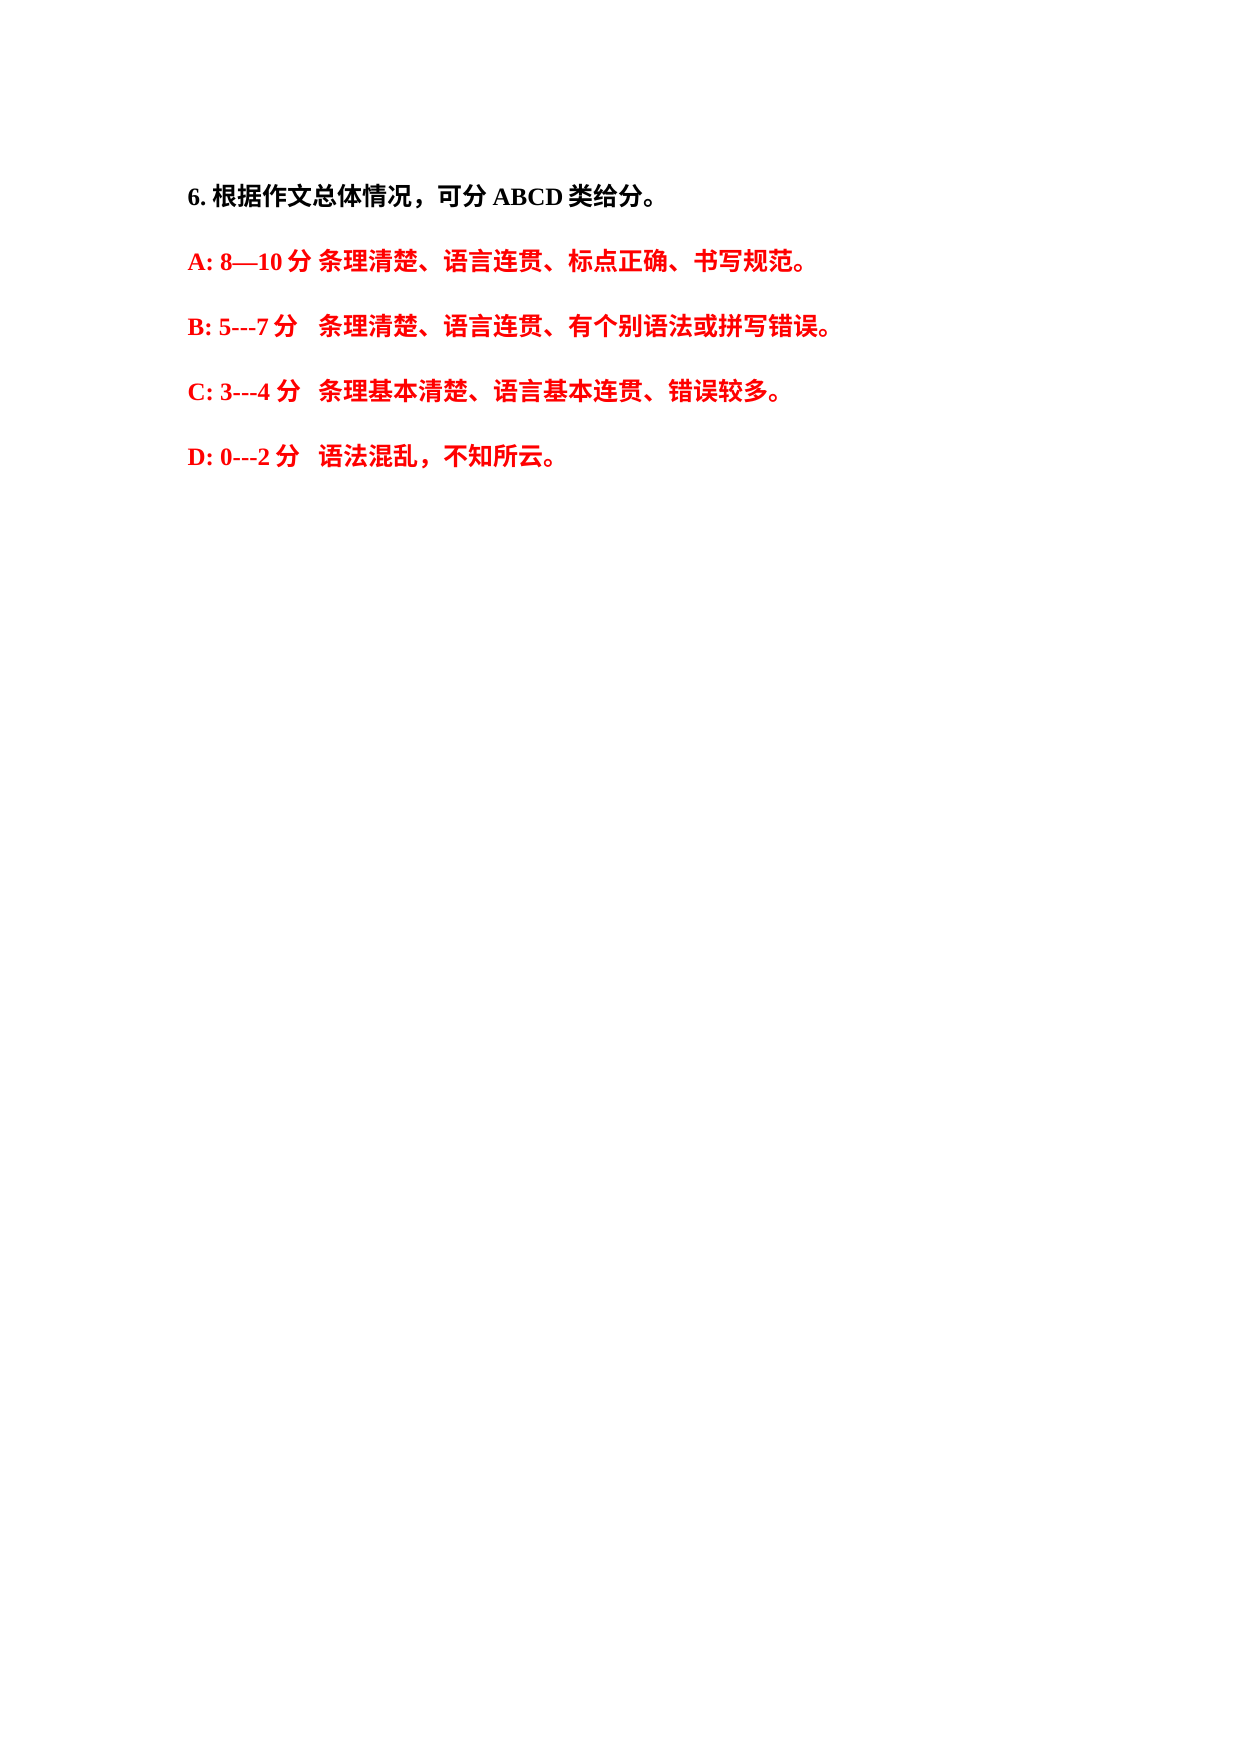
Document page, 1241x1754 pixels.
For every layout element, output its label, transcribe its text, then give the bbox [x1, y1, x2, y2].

text A: 8—10分 条理清楚、语言连贯、标点正确、书写规范。 [187, 227, 1037, 292]
text D: 0---2分 语法混乱，不知所云。 [187, 422, 1037, 487]
text C: 3---4 分 条理基本清楚、语言基本连贯、错误较多。 [187, 357, 1037, 422]
text 6. 根据作文总体情况，可分ABCD类给分。 [187, 162, 1037, 227]
text B: 5---7分 条理清楚、语言连贯、有个别语法或拼写错误。 [187, 292, 1037, 357]
